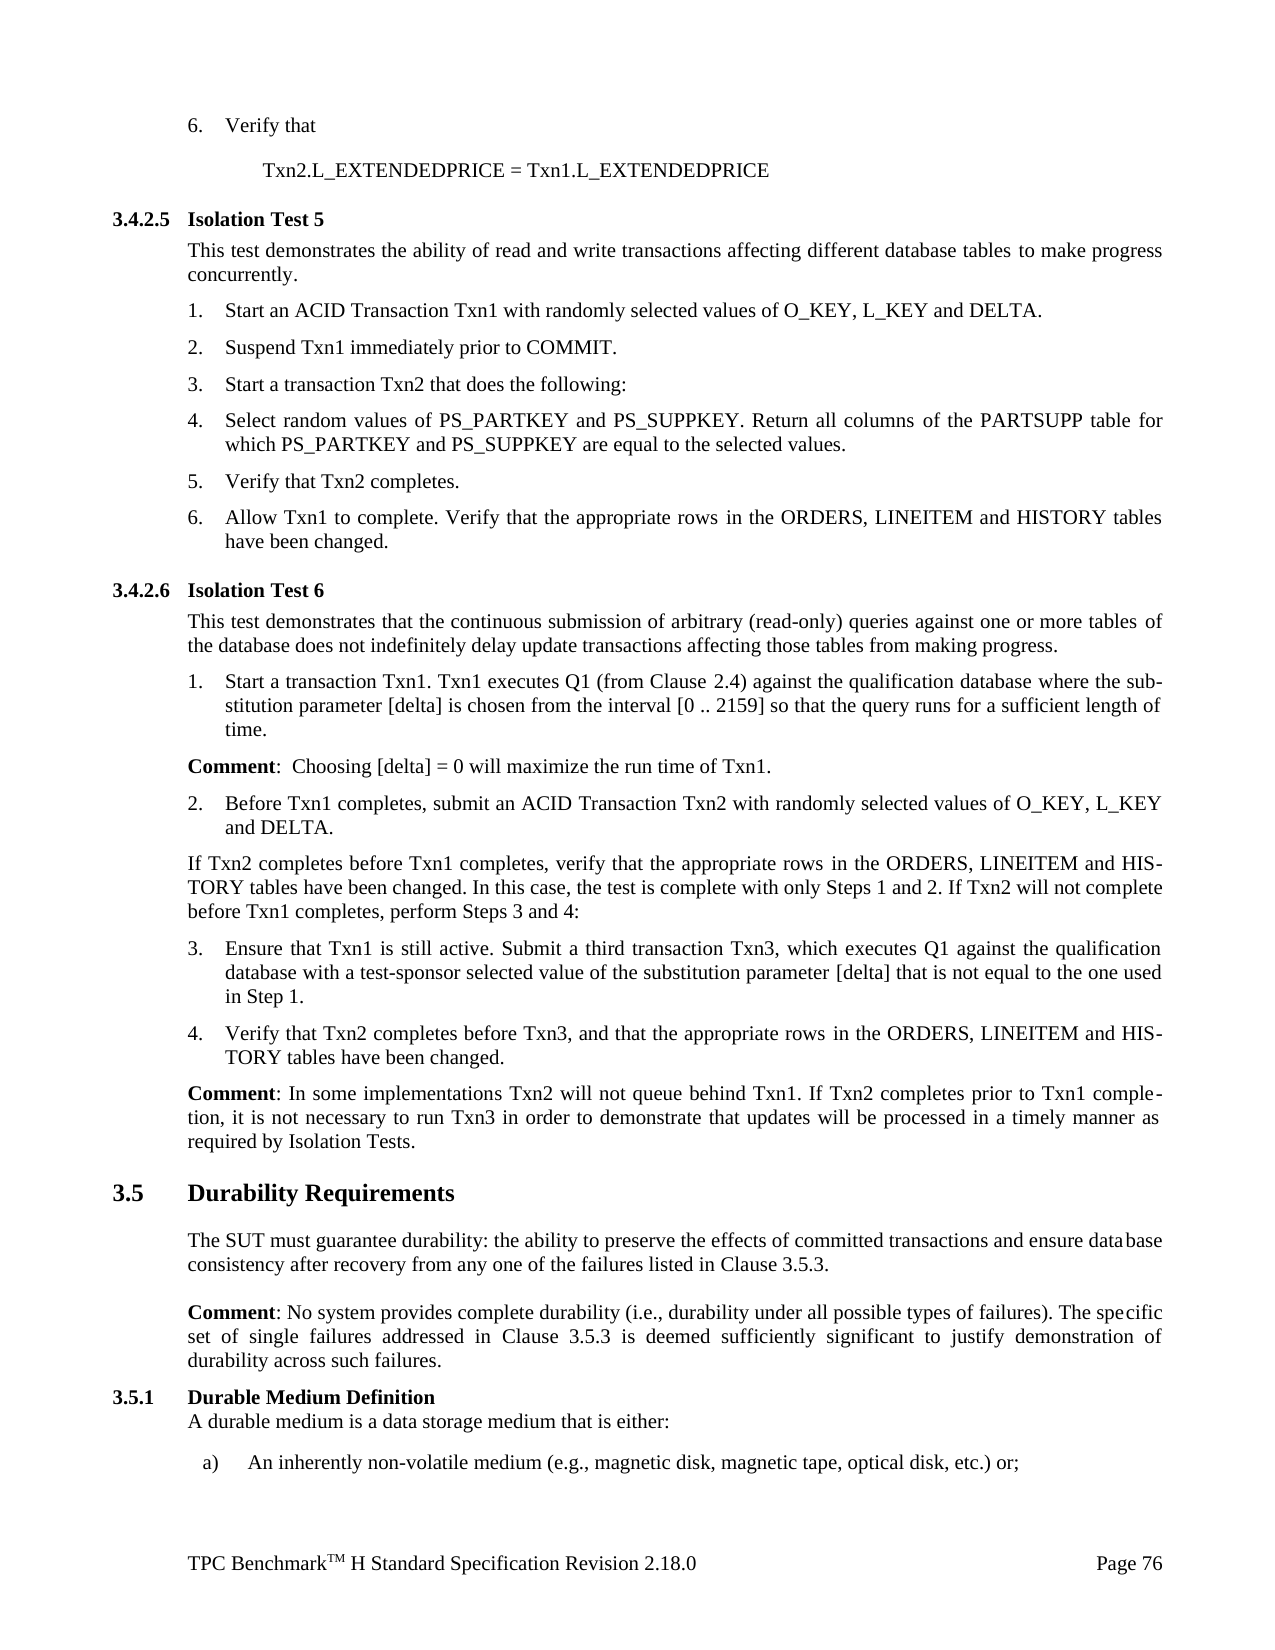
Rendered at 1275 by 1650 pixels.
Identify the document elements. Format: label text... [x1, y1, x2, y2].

text Comment: In some implementations Txn2 will not queue behind Txn1. If Txn2 completes prior to Txn1 completion, it is not necessary to run Txn3 in order to demonstrate that updates will be processed in a timely manner as required by Isolation Tests. [187, 1081, 1162, 1153]
text If Txn2 completes before Txn1 completes, verify that the appropriate rows in the ORDERS, LINEITEM and HISTORY tables have been changed. In this case, the test is complete with only Steps 1 and 2. If Txn2 will not complete before Txn1 completes, perform Steps 3 and 4: [187, 851, 1162, 923]
text Comment: Choosing [delta] = 0 will maximize the run time of Txn1. [187, 754, 1162, 778]
list Start an ACID Transaction Txn1 with randomly selected values of O_KEY, L_KEY and DELTA. [187, 298, 1162, 322]
text Verify that Txn2 completes. [187, 469, 1162, 493]
list Start a transaction Txn1. Txn1 executes Q1 (from Clause 2.4) against the qualification database where the substitution parameter [delta] is chosen from the interval [0 .. 2159] so that the query runs for a sufficient length of time. [187, 669, 1162, 741]
text Txn2.L_EXTENDEDPRICE = Txn1.L_EXTENDEDPRICE [262, 157, 1162, 182]
text Start a transaction Txn2 that does the following: [187, 371, 1162, 396]
text Ensure that Txn1 is still active. Submit a third transaction Txn3, which executes Q1 against the qualification database with a test-sponsor selected value of the substitution parameter [delta] that is not equal to the one used in Step 1. [187, 936, 1162, 1008]
text A durable medium is a data storage medium that is either: [187, 1409, 1162, 1433]
text Before Txn1 completes, submit an ACID Transaction Txn2 with randomly selected values of O_KEY, L_KEY and DELTA. [187, 791, 1162, 839]
text This test demonstrates the ability of read and write transactions affecting different database tables to make progress concurrently. [187, 238, 1162, 286]
text Select random values of PS_PARTKEY and PS_SUPPKEY. Return all columns of the PARTSUPP table for which PS_PARTKEY and PS_SUPPKEY are equal to the selected values. [187, 408, 1162, 456]
subtitle Durable Medium Definition84 [112, 1384, 1162, 1409]
subtitle Isolation Test 5 [112, 207, 1162, 231]
subtitle Durability Requirements84 [112, 1178, 1162, 1207]
text Verify that [187, 112, 1162, 137]
text This test demonstrates that the continuous submission of arbitrary (read-only) queries against one or more tables of the database does not indefinitely delay update transactions affecting those tables from making progress. [187, 609, 1162, 657]
text Suspend Txn1 immediately prior to COMMIT. [187, 335, 1162, 359]
text Verify that Txn2 completes before Txn3, and that the appropriate rows in the ORDERS, LINEITEM and HISTORY tables have been changed. [187, 1021, 1162, 1069]
text a) An inherently non-volatile medium (e.g., magnetic disk, magnetic tape, optical disk, etc.) or; [202, 1449, 1162, 1474]
text Allow Txn1 to complete. Verify that the appropriate rows in the ORDERS, LINEITEM and HISTORY tables have been changed. [187, 505, 1162, 553]
text Comment: No system provides complete durability (i.e., durability under all possible types of failures). The specific set of single failures addressed in Clause 3.5.3 is deemed sufficiently significant to justify demonstration of durability across such failures. [187, 1300, 1162, 1372]
subtitle Isolation Test 6 [112, 578, 1162, 602]
text The SUT must guarantee durability: the ability to preserve the effects of committed transactions and ensure database consistency after recovery from any one of the failures listed in Clause 3.5.3. [187, 1228, 1162, 1276]
